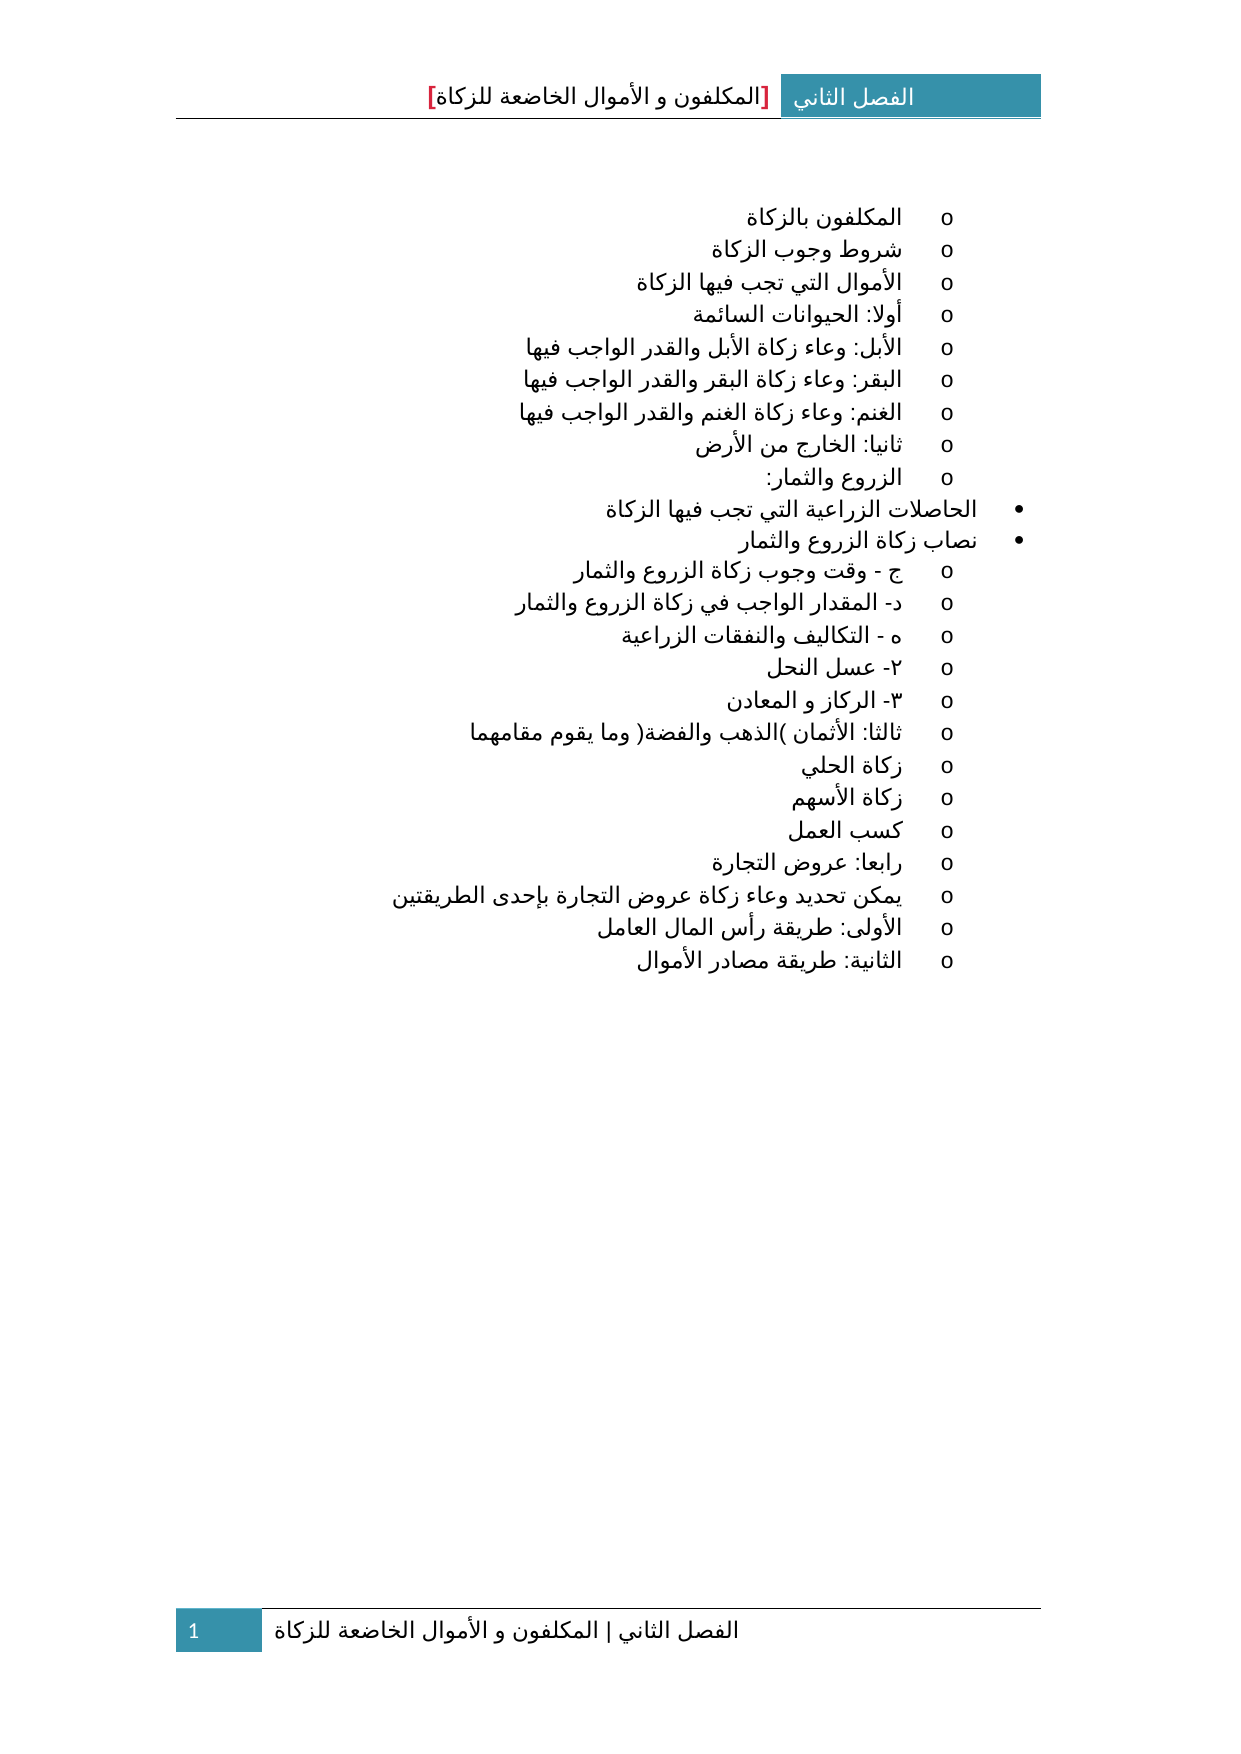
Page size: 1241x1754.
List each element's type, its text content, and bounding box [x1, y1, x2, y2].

list الثانية: طريقة مصادر الأموال [187, 947, 940, 975]
list شروط وجوب الزكاة [187, 236, 940, 265]
list زكاة الأسهم [187, 784, 940, 813]
list ج - وقت وجوب زكاة الزروع والثمار [187, 557, 940, 585]
list د- المقدار الواجب في زكاة الزروع والثمار [187, 589, 940, 618]
list أولا: الحيوانات السائمة [187, 301, 940, 330]
list زكاة الحلي [187, 752, 940, 780]
list ثالثا: الأثمان )الذهب والفضة( وما يقوم مقامهما [187, 719, 940, 748]
list ٣- الركاز و المعادن [187, 687, 940, 715]
list ٢- عسل النحل [187, 654, 940, 683]
list الزروع والثمار: [187, 464, 940, 492]
list الأبل: وعاء زكاة الأبل والقدر الواجب فيها [187, 334, 940, 362]
list ثانيا: الخارج من الأرض [187, 431, 940, 460]
list الغنم: وعاء زكاة الغنم والقدر الواجب فيها [187, 399, 940, 427]
list المكلفون بالزكاة [187, 204, 940, 232]
list رابعا: عروض التجارة [187, 849, 940, 878]
list كسب العمل [187, 817, 940, 845]
list البقر: وعاء زكاة البقر والقدر الواجب فيها [187, 366, 940, 395]
list ه - التكاليف والنفقات الزراعية [187, 622, 940, 650]
list الحاصلات الزراعية التي تجب فيها الزكاة [187, 496, 1015, 523]
list يمكن تحديد وعاء زكاة عروض التجارة بإحدى الطريقتين [187, 882, 940, 910]
list نصاب زكاة الزروع والثمار [187, 527, 1015, 553]
list الأموال التي تجب فيها الزكاة [187, 269, 940, 297]
list الأولى: طريقة رأس المال العامل [187, 914, 940, 943]
